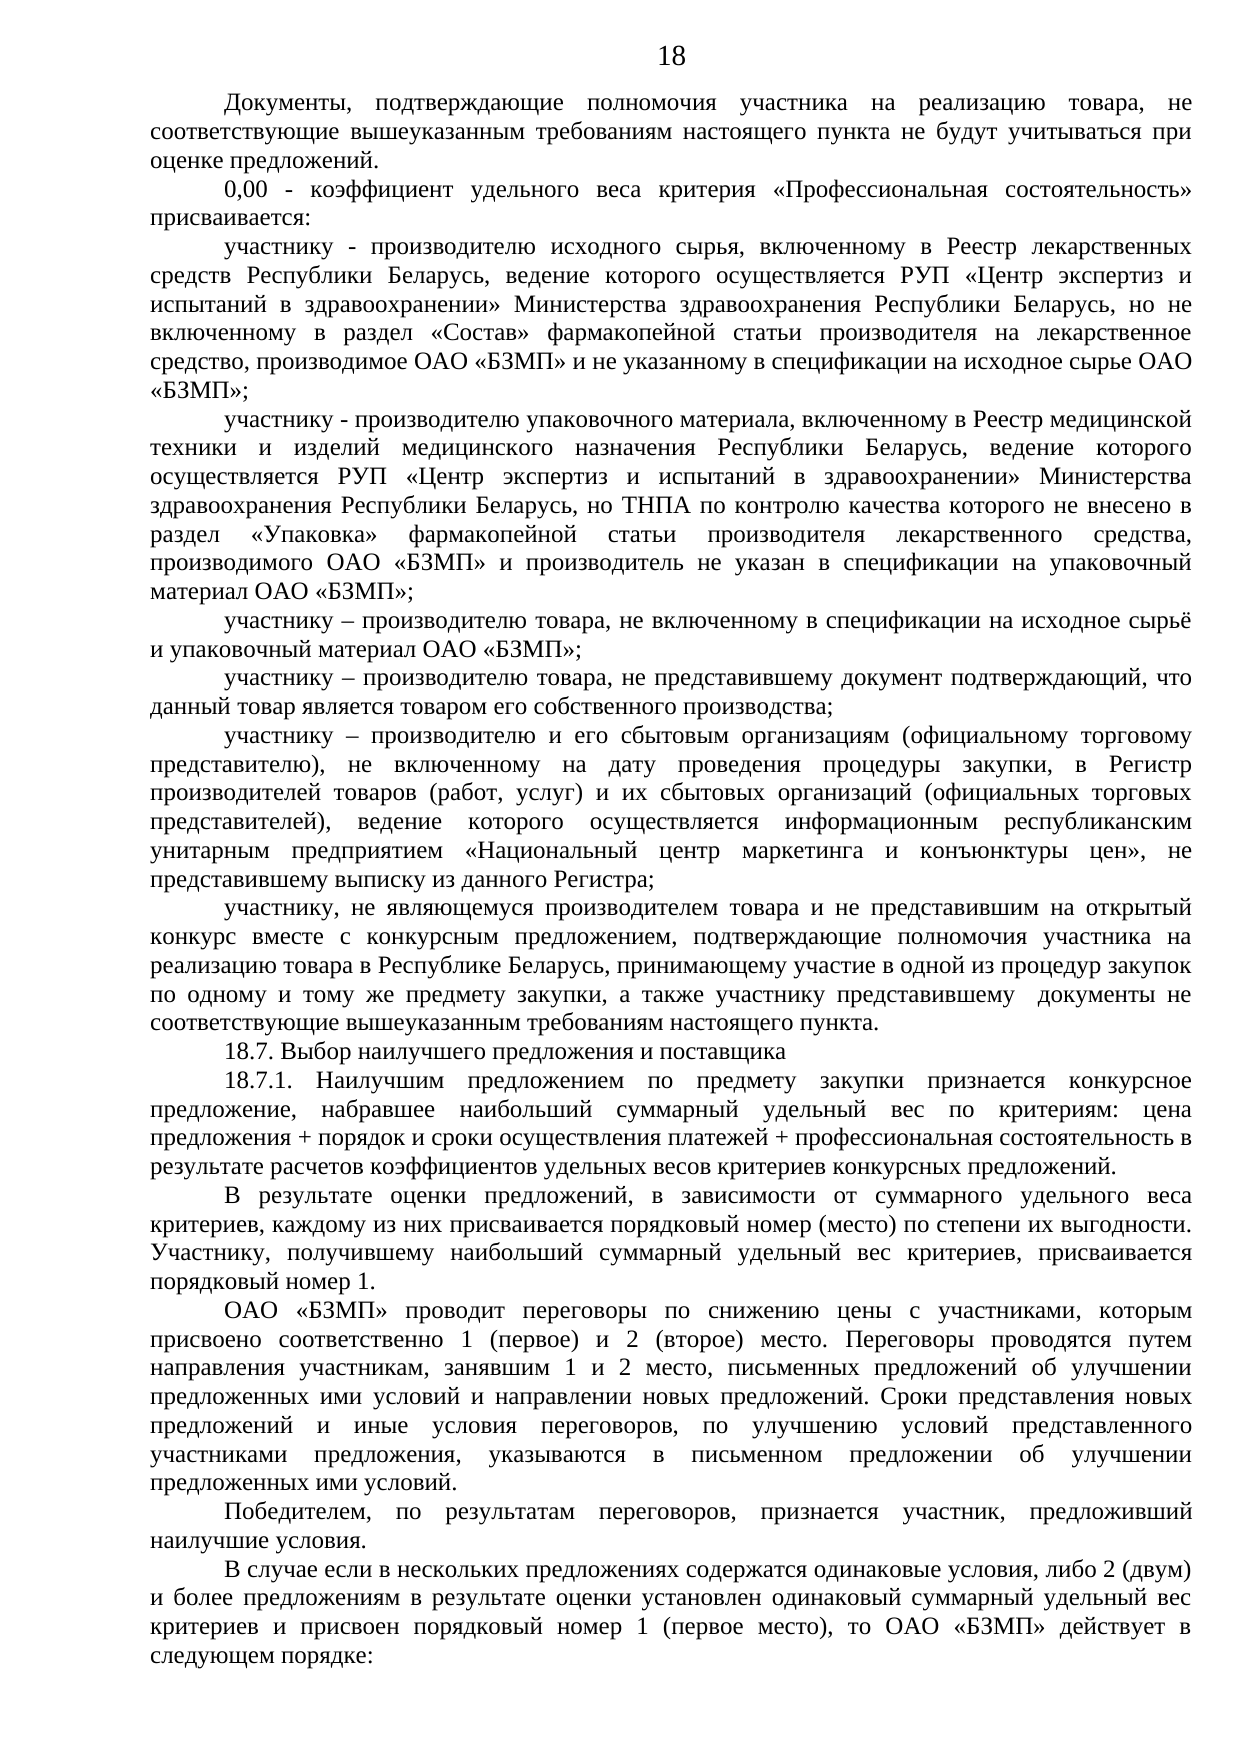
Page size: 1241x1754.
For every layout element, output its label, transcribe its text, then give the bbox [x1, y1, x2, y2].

text участнику – производителю товара, не представившему документ подтверждающий, что данный товар является товаром его собственного производства; [150, 662, 1193, 720]
text 18.7.1. Наилучшим предложением по предмету закупки признается конкурсное предложение, набравшее наибольший суммарный удельный вес по критериям: цена предложения + порядок и сроки осуществления платежей + профессиональная состоятельность в результате расчетов коэффициентов удельных весов критериев конкурсных предложений. [150, 1065, 1193, 1180]
text участнику – производителю товара, не включенному в спецификации на исходное сырьё и упаковочный материал ОАО «БЗМП»; [150, 605, 1193, 662]
text 0,00 - коэффициент удельного веса критерия «Профессиональная состоятельность» присваивается: [150, 174, 1193, 231]
text В результате оценки предложений, в зависимости от суммарного удельного веса критериев, каждому из них присваивается порядковый номер (место) по степени их выгодности. Участнику, получившему наибольший суммарный удельный вес критериев, присваивается порядковый номер 1. [150, 1180, 1193, 1295]
text участнику, не являющемуся производителем товара и не представившим на открытый конкурс вместе с конкурсным предложением, подтверждающие полномочия участника на реализацию товара в Республике Беларусь, принимающему участие в одной из процедур закупок по одному и тому же предмету закупки, а также участнику представившему документы не соответствующие вышеуказанным требованиям настоящего пункта. [150, 892, 1193, 1036]
text участнику - производителю исходного сырья, включенному в Реестр лекарственных средств Республики Беларусь, ведение которого осуществляется РУП «Центр экспертиз и испытаний в здравоохранении» Министерства здравоохранения Республики Беларусь, но не включенному в раздел «Состав» фармакопейной статьи производителя на лекарственное средство, производимое ОАО «БЗМП» и не указанному в спецификации на исходное сырье ОАО «БЗМП»; [150, 231, 1193, 404]
text участнику - производителю упаковочного материала, включенному в Реестр медицинской техники и изделий медицинского назначения Республики Беларусь, ведение которого осуществляется РУП «Центр экспертиз и испытаний в здравоохранении» Министерства здравоохранения Республики Беларусь, но ТНПА по контролю качества которого не внесено в раздел «Упаковка» фармакопейной статьи производителя лекарственного средства, производимого ОАО «БЗМП» и производитель не указан в спецификации на упаковочный материал ОАО «БЗМП»; [150, 404, 1193, 605]
text 18.7. Выбор наилучшего предложения и поставщика [150, 1036, 1193, 1065]
text Победителем, по результатам переговоров, признается участник, предложивший наилучшие условия. [150, 1496, 1193, 1554]
text Документы, подтверждающие полномочия участника на реализацию товара, не соответствующие вышеуказанным требованиям настоящего пункта не будут учитываться при оценке предложений. [150, 87, 1193, 174]
text участнику – производителю и его сбытовым организациям (официальному торговому представителю), не включенному на дату проведения процедуры закупки, в Регистр производителей товаров (работ, услуг) и их сбытовых организаций (официальных торговых представителей), ведение которого осуществляется информационным республиканским унитарным предприятием «Национальный центр маркетинга и конъюнктуры цен», не представившему выписку из данного Регистра; [150, 720, 1193, 892]
text ОАО «БЗМП» проводит переговоры по снижению цены с участниками, которым присвоено соответственно 1 (первое) и 2 (второе) место. Переговоры проводятся путем направления участникам, занявшим 1 и 2 место, письменных предложений об улучшении предложенных ими условий и направлении новых предложений. Сроки представления новых предложений и иные условия переговоров, по улучшению условий представленного участниками предложения, указываются в письменном предложении об улучшении предложенных ими условий. [150, 1295, 1193, 1496]
text В случае если в нескольких предложениях содержатся одинаковые условия, либо 2 (двум) и более предложениям в результате оценки установлен одинаковый суммарный удельный вес критериев и присвоен порядковый номер 1 (первое место), то ОАО «БЗМП» действует в следующем порядке: [150, 1554, 1193, 1669]
